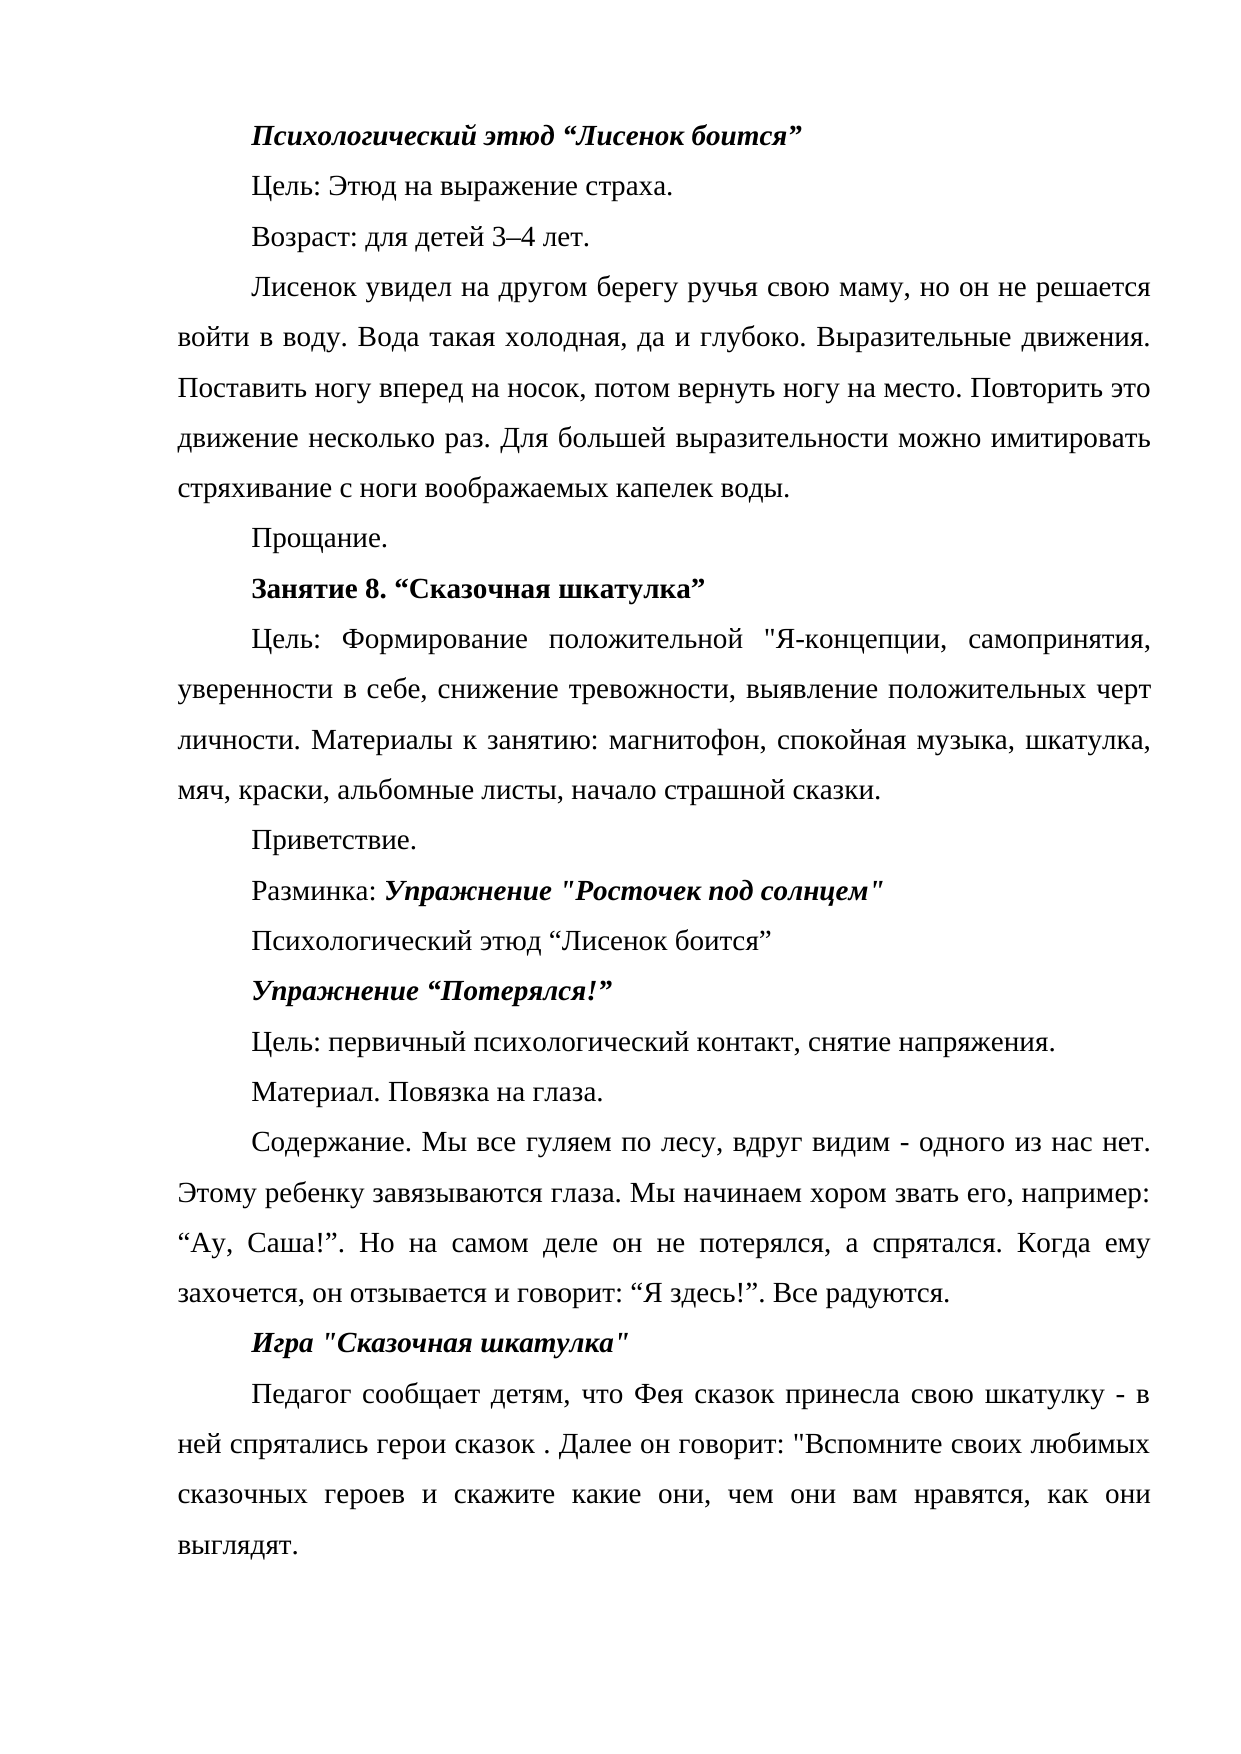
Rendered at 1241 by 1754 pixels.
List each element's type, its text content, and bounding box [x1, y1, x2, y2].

text Материал. Повязка на глаза. [177, 1074, 1152, 1108]
text Цель: первичный психологический контакт, снятие напряжения. [177, 1024, 1152, 1057]
text Занятие 8. “Сказочная шкатулка” [177, 571, 1152, 604]
text Цель: Формирование положительной "Я-концепции, самопринятия, уверенности в себе, снижение тревожности, выявление положительных черт личности. Материалы к занятию: магнитофон, спокойная музыка, шкатулка, мяч, краски, альбомные листы, начало страшной сказки. [177, 621, 1152, 806]
text Возраст: для детей 3–4 лет. [177, 219, 1152, 252]
text Цель: Этюд на выражение страха. [177, 168, 1152, 202]
text Разминка: Упражнение "Росточек под солнцем" [177, 873, 1152, 906]
text Педагог сообщает детям, что Фея сказок принесла свою шкатулку - в ней спрятались герои сказок . Далее он говорит: "Вспомните своих любимых сказочных героев и скажите какие они, чем они вам нравятся, как они выглядят. [177, 1376, 1152, 1560]
text Лисенок увидел на другом берегу ручья свою маму, но он не решается войти в воду. Вода такая холодная, да и глубоко. Выразительные движения. Поставить ногу вперед на носок, потом вернуть ногу на место. Повторить это движение несколько раз. Для большей выразительности можно имитировать стряхивание с ноги воображаемых капелек воды. [177, 269, 1152, 504]
text Прощание. [177, 521, 1152, 554]
text Игра "Сказочная шкатулка" [177, 1326, 1152, 1359]
text Приветствие. [177, 822, 1152, 856]
text Психологический этюд “Лисенок боится” [177, 118, 1152, 152]
text Содержание. Мы все гуляем по лесу, вдруг видим - одного из нас нет. Этому ребенку завязываются глаза. Мы начинаем хором звать его, например: “Ау, Саша!”. Но на самом деле он не потерялся, а спрятался. Когда ему захочется, он отзывается и говорит: “Я здесь!”. Все радуются. [177, 1124, 1152, 1309]
text Упражнение “Потерялся!” [177, 973, 1152, 1007]
text Психологический этюд “Лисенок боится” [177, 923, 1152, 957]
